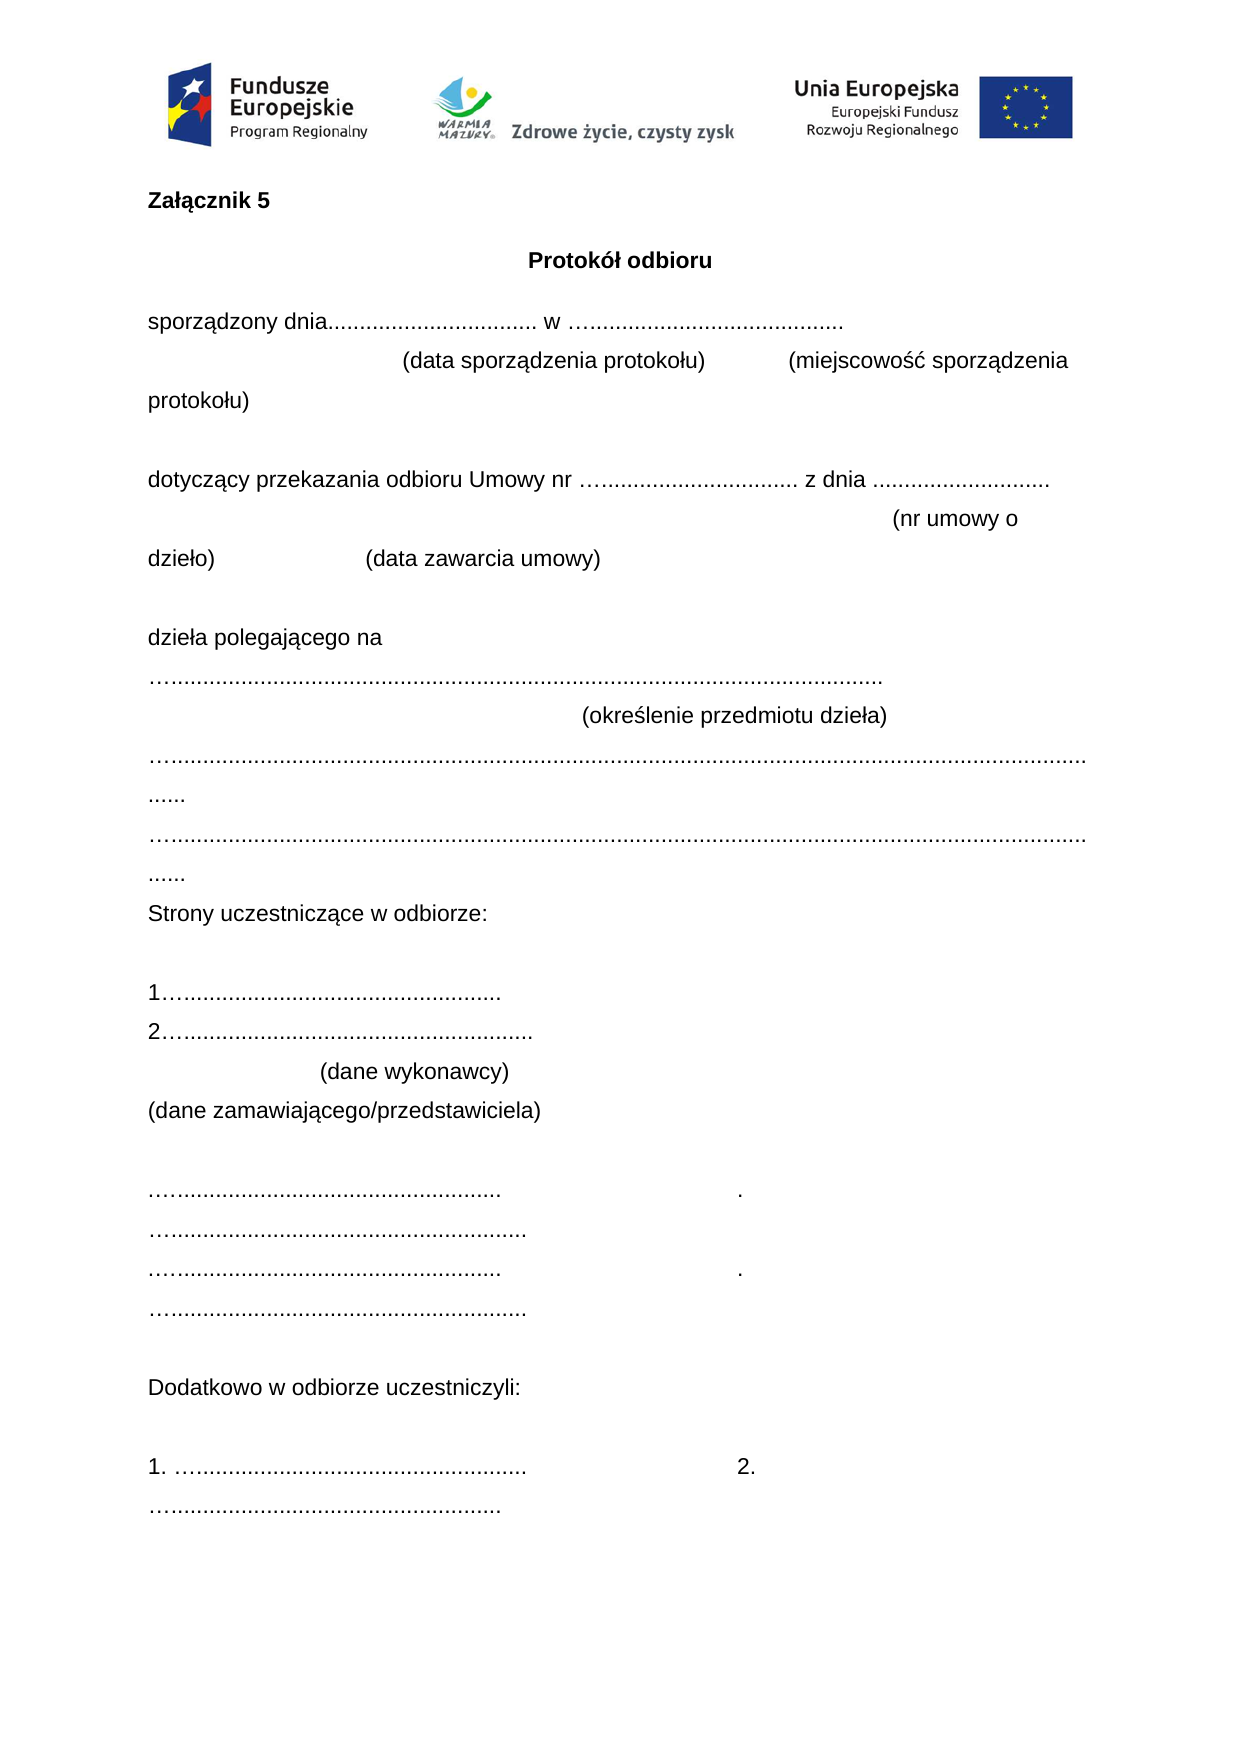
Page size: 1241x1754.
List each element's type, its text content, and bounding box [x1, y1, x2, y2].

text sporządzony dnia................................. w …........................................ [148, 308, 1093, 334]
picture [147, 42, 1087, 164]
text …...................................................................................................................................................... [148, 742, 1093, 808]
text 1….................................................. 2…....................................................... [148, 979, 1093, 1045]
text Protokół odbioru [148, 247, 1093, 274]
text 1. ….................................................... 2. ….................................................... [148, 1453, 1093, 1518]
text dotyczący przekazania odbioru Umowy nr …............................... z dnia ............................ [148, 466, 1093, 492]
text (data sporządzenia protokołu) (miejscowość sporządzenia protokołu) [148, 347, 1093, 413]
text .…................................................... .…........................................................ [148, 1255, 1093, 1321]
text Strony uczestniczące w odbiorze: [148, 900, 1093, 926]
text dzieła polegającego na …................................................................................................................ [148, 623, 1093, 689]
text (nr umowy o dzieło) (data zawarcia umowy) [148, 505, 1093, 571]
text (określenie przedmiotu dzieła) [148, 702, 1093, 729]
text Załącznik 5 [148, 148, 1093, 213]
text Dodatkowo w odbiorze uczestniczyli: [148, 1374, 1093, 1400]
text (dane wykonawcy) (dane zamawiającego/przedstawiciela) [148, 1058, 1093, 1124]
text …...................................................................................................................................................... [148, 821, 1093, 887]
text .…................................................... .…........................................................ [148, 1176, 1093, 1242]
